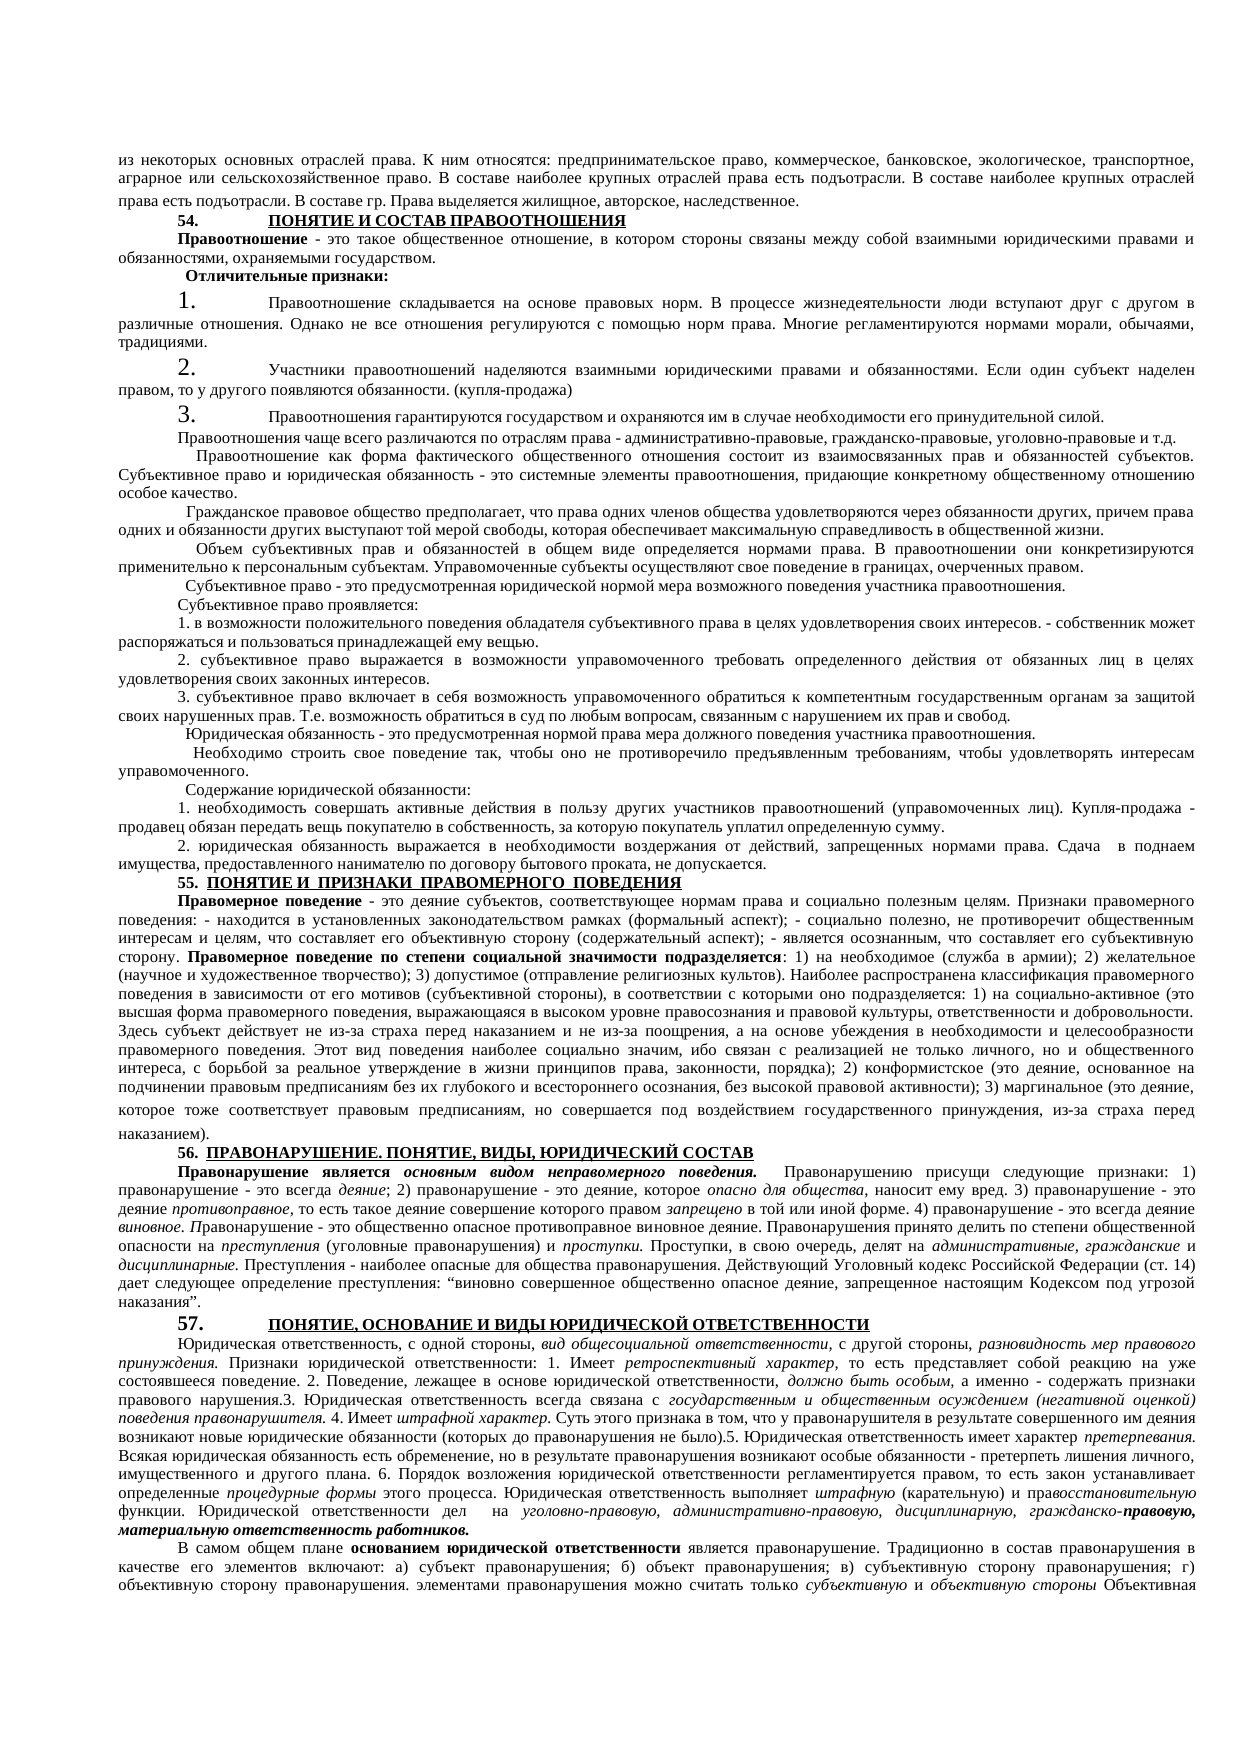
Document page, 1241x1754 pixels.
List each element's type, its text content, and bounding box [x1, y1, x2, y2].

text 1. необходимость совершать активные действия в пользу других участников правоотношений (управомоченных лиц). Купля-продажа - продавец обязан передать вещь покупателю в собственность, за которую покупатель уплатил определенную сумму. [118, 799, 1196, 836]
text Юридическая ответственность, с одной стороны, вид общесоциальной ответственности, с другой стороны, разновидность мер правового принуждения. Признаки юридической ответственности: 1. Имеет ретроспективный характер, то есть представляет собой реакцию на уже состоявшееся поведение. 2. Поведение, лежащее в основе юридической ответственности, должно быть особым, а именно - содержать признаки правового нарушения.3. Юридическая ответственность всегда связана с государственным и общественным осуждением (негативной оценкой) поведения правонарушителя. 4. Имеет штрафной характер. Суть этого признака в том, что у правонарушителя в результате совершенного им деяния возникают новые юридические обязанности (которых до правонарушения не было).5. Юридическая ответственность имеет характер претерпевания. Всякая юридическая обязанность есть обременение, но в результате правонарушения возникают особые обязанности - претерпеть лишения личного, имущественного и другого плана. 6. Порядок возложения юридической ответственности регламентируется правом, то есть закон устанавливает определенные процедурные формы этого процесса. Юридическая ответственность выполняет штрафную (карательную) и правосстановительную функции. Юридической ответственности дел на уголовно-правовую, административно-правовую, дисциплинарную, гражданско-правовую, материальную ответственность работников. [118, 1335, 1196, 1539]
text Отличительные признаки: [118, 267, 1196, 285]
list ПОНЯТИЕ, ОСНОВАНИЕ И ВИДЫ ЮРИДИЧЕСКОЙ ОТВЕТСТВЕННОСТИ [177, 1311, 1196, 1335]
text 56. ПРАВОНАРУШЕНИЕ. ПОНЯТИЕ, ВИДЫ, ЮРИДИЧЕСКИЙ СОСТАВ [118, 1144, 1196, 1162]
text Гражданское правовое общество предполагает, что права одних членов общества удовлетворяются через обязанности других, причем права одних и обязанности других выступают той мерой свободы, которая обеспечивает максимальную справедливость в общественной жизни. [118, 502, 1196, 539]
list ПОНЯТИЕ И ПРИЗНАКИ ПРАВОМЕРНОГО ПОВЕДЕНИЯ [177, 873, 1196, 892]
list Участники правоотношений наделяются взаимными юридическими правами и обязанностями. Если один субъект наделен правом, то у другого появляются обязанности. (купля-продажа) [118, 351, 1196, 399]
text Правомерное поведение - это деяние субъектов, соответствующее нормам права и социально полезным целям. Признаки правомерного поведения: - находится в установленных законодательством рамках (формальный аспект); - социально полезно, не противоречит общественным интересам и целям, что составляет его объективную сторону (содержательный аспект); - является осознанным, что составляет его субъективную сторону. Правомерное поведение по степени социальной значимости подразделяется: 1) на необходимое (служба в армии); 2) желательное (научное и художественное творчество); 3) допустимое (отправление религиозных культов). Наиболее распространена классификация правомерного поведения в зависимости от его мотивов (субъективной стороны), в соответствии с которыми оно подразделяется: 1) на социально-активное (это высшая форма правомерного поведения, выражающаяся в высоком уровне правосознания и правовой культуры, ответственности и добровольности. Здесь субъект действует не из-за страха перед наказанием и не из-за поощрения, а на основе убеждения в необходимости и целесообразности правомерного поведения. Этот вид поведения наиболее социально значим, ибо связан с реализацией не только личного, но и общественного интереса, с борьбой за реальное утверждение в жизни принципов права, законности, порядка); 2) конформистское (это деяние, основанное на подчинении правовым предписаниям без их глубокого и всестороннего осознания, без высокой правовой активности); 3) маргинальное (это деяние, которое тоже соответствует правовым предписаниям, но совершается под воздействием государственного принуждения, из-за страха перед наказанием). [118, 892, 1196, 1144]
text Необходимо строить свое поведение так, чтобы оно не противоречило предъявленным требованиям, чтобы удовлетворять интересам управомоченного. [118, 743, 1196, 780]
text Субъективное право проявляется: [118, 595, 1196, 613]
list ПОНЯТИЕ И СОСТАВ ПРАВООТНОШЕНИЯ [118, 211, 1196, 230]
text Правонарушение является основным видом неправомерного поведения. Правонарушению присущи следующие признаки: 1) правонарушение - это всегда деяние; 2) правонарушение - это деяние, которое опасно для общества, наносит ему вред. 3) правонарушение - это деяние противоправное, то есть такое деяние совершение которого правом запрещено в той или иной форме. 4) правонарушение - это всегда деяние виновное. Правонарушение - это общественно опасное противоправное виновное деяние. Правонарушения принято делить по степени общественной опасности на преступления (уголовные правонарушения) и проступки. Проступки, в свою очередь, делят на административные, гражданские и дисциплинарные. Преступления - наиболее опасные для общества правонарушения. Действующий Уголовный кодекс Российской Федерации (ст. 14) дает следующее определение преступления: “виновно совершенное общественно опасное деяние, запрещенное настоящим Кодексом под угрозой наказания”. [118, 1162, 1196, 1311]
text 2. юридическая обязанность выражается в необходимости воздержания от действий, запрещенных нормами права. Сдача в поднаем имущества, предоставленного нанимателю по договору бытового проката, не допускается. [118, 836, 1196, 873]
text Объем субъективных прав и обязанностей в общем виде определяется нормами права. В правоотношении они конкретизируются применительно к персональным субъектам. Управомоченные субъекты осуществляют свое поведение в границах, очерченных правом. [118, 539, 1196, 576]
text Содержание юридической обязанности: [118, 780, 1196, 799]
text Юридическая обязанность - это предусмотренная нормой права мера должного поведения участника правоотношения. [118, 725, 1196, 743]
text Правоотношение как форма фактического общественного отношения состоит из взаимосвязанных прав и обязанностей субъектов. Субъективное право и юридическая обязанность - это системные элементы правоотношения, придающие конкретному общественному отношению особое качество. [118, 447, 1196, 502]
text Правоотношения чаще всего различаются по отраслям права - административно-правовые, гражданско-правовые, уголовно-правовые и т.д. [118, 428, 1196, 447]
list Правоотношения гарантируются государством и охраняются им в случае необходимости его принудительной силой. [118, 399, 1196, 428]
text Субъективное право - это предусмотренная юридической нормой мера возможного поведения участника правоотношения. [118, 576, 1196, 595]
text 1. в возможности положительного поведения обладателя субъективного права в целях удовлетворения своих интересов. - собственник может распоряжаться и пользоваться принадлежащей ему вещью. [118, 613, 1196, 651]
text 3. субъективное право включает в себя возможность управомоченного обратиться к компетентным государственным органам за защитой своих нарушенных прав. Т.е. возможность обратиться в суд по любым вопросам, связанным с нарушением их прав и свобод. [118, 688, 1196, 725]
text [118, 150, 1196, 211]
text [118, 1539, 1196, 1594]
text 2. субъективное право выражается в возможности управомоченного требовать определенного действия от обязанных лиц в целях удовлетворения своих законных интересов. [118, 651, 1196, 688]
text Правоотношение - это такое общественное отношение, в котором стороны связаны между собой взаимными юридическими правами и обязанностями, охраняемыми государством. [118, 230, 1196, 267]
list Правоотношение складывается на основе правовых норм. В процессе жизнедеятельности люди вступают друг с другом в различные отношения. Однако не все отношения регулируются с помощью норм права. Многие регламентируются нормами морали, обычаями, традициями. [118, 285, 1196, 351]
